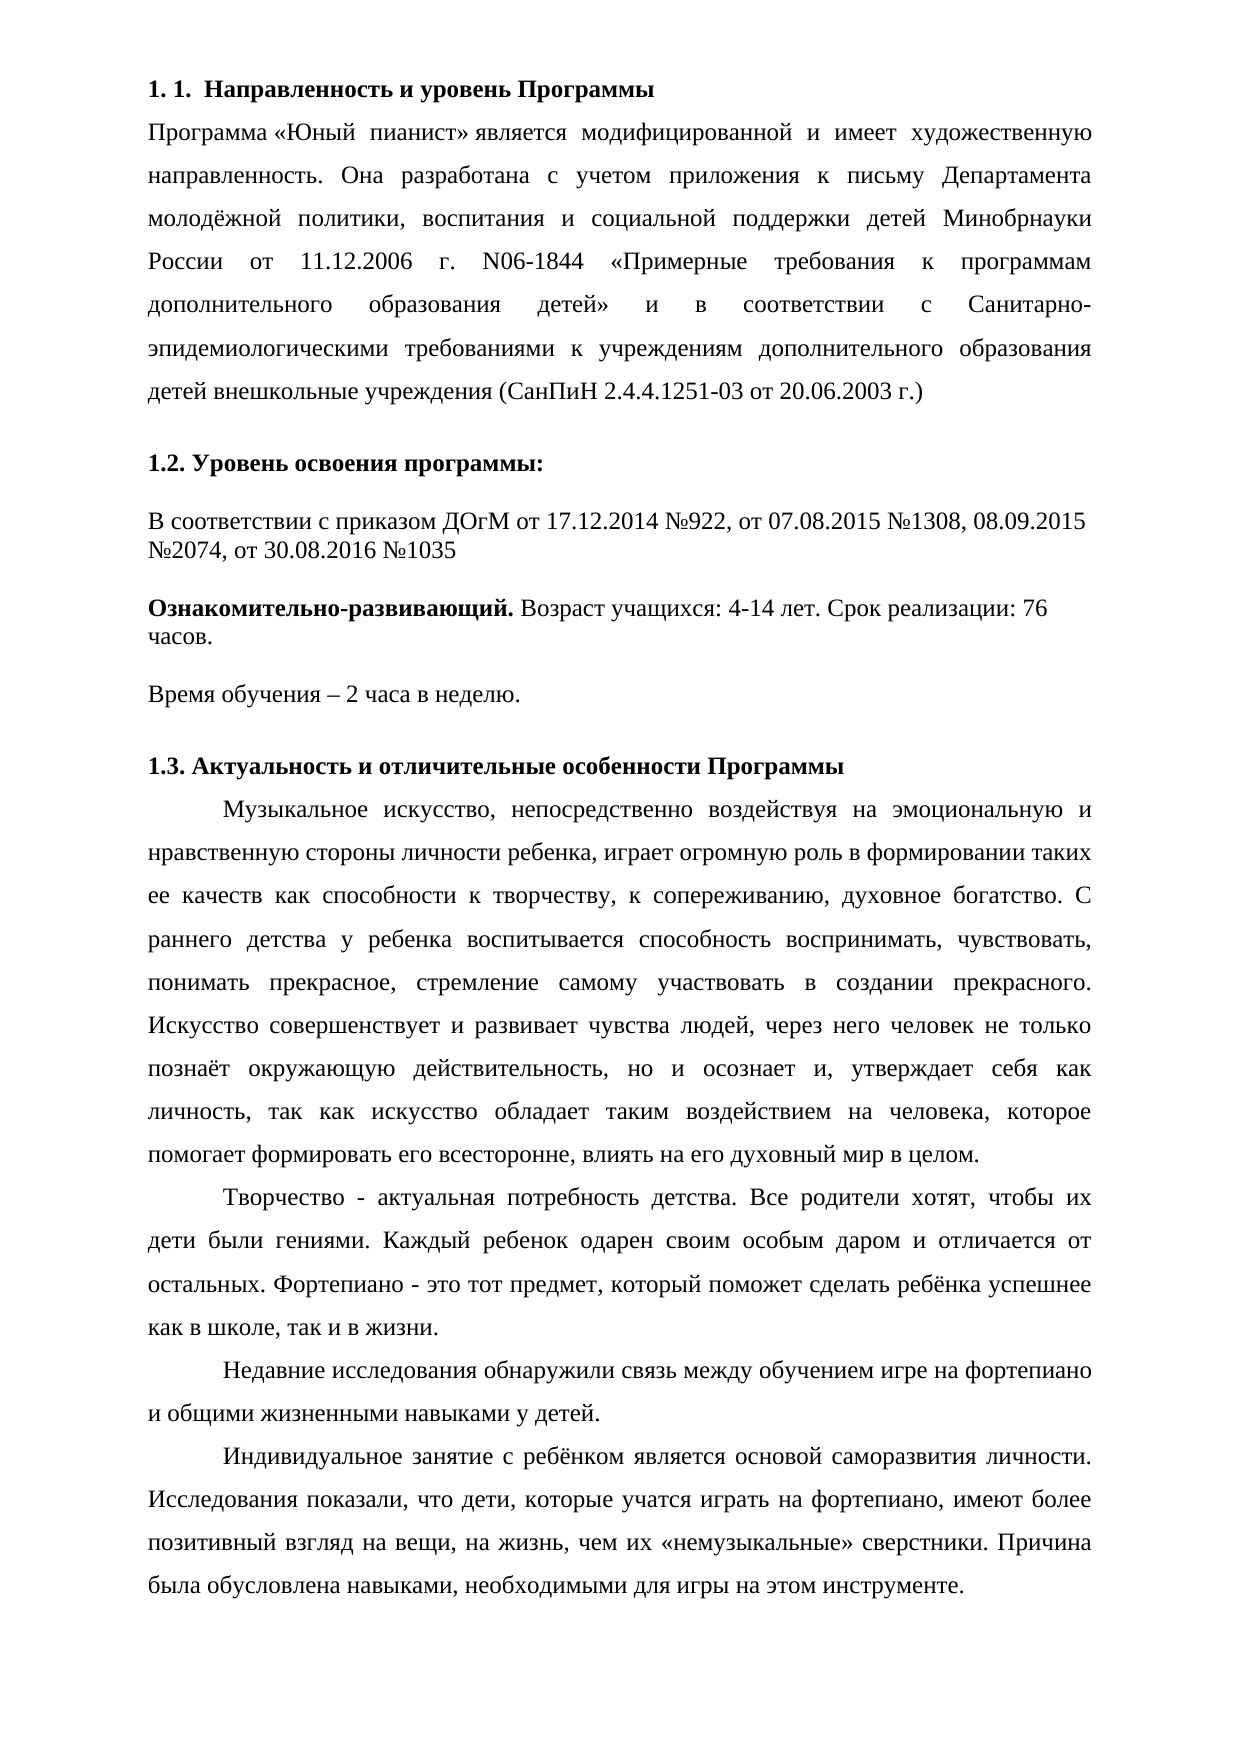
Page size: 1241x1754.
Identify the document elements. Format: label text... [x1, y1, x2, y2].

text Творчество - актуальная потребность детства. Все родители хотят, чтобы их дети были гениями. Каждый ребенок одарен своим особым даром и отличается от остальных. Фортепиано - это тот предмет, который поможет сделать ребёнка успешнее как в школе, так и в жизни. [148, 1182, 1093, 1341]
text В соответствии с приказом ДОгМ от 17.12.2014 №922, от 07.08.2015 №1308, 08.09.2015 №2074, от 30.08.2016 №1035 [148, 506, 1093, 563]
text Время обучения – 2 часа в неделю. [148, 679, 1093, 708]
text 1.3. Актуальность и отличительные особенности Программы [148, 751, 1093, 780]
text Программа «Юный пианист» является модифицированной и имеет художественную направленность. Она разработана с учетом приложения к письму Департамента молодёжной политики, воспитания и социальной поддержки детей Минобрнауки России от 11.12.2006 г. N06-1844 «Примерные требования к программам дополнительного образования детей» и в соответствии с Санитарно-эпидемиологическими требованиями к учреждениям дополнительного образования детей внешкольные учреждения (СанПиН 2.4.4.1251-03 от 20.06.2003 г.) [148, 117, 1093, 404]
text Ознакомительно-развивающий. Возраст учащихся: 4-14 лет. Срок реализации: 76 часов. [148, 593, 1093, 650]
text 1. 1. Направленность и уровень Программы [148, 74, 1093, 103]
text Индивидуальное занятие с ребёнком является основой саморазвития личности. Исследования показали, что дети, которые учатся играть на фортепиано, имеют более позитивный взгляд на вещи, на жизнь, чем их «немузыкальные» сверстники. Причина была обусловлена навыками, необходимыми для игры на этом инструменте. [148, 1441, 1093, 1599]
text Недавние исследования обнаружили связь между обучением игре на фортепиано и общими жизненными навыками у детей. [148, 1355, 1093, 1427]
text 1.2. Уровень освоения программы: [148, 448, 1093, 477]
text Музыкальное искусство, непосредственно воздействуя на эмоциональную и нравственную стороны личности ребенка, играет огромную роль в формировании таких ее качеств как способности к творчеству, к сопереживанию, духовное богатство. С раннего детства у ребенка воспитывается способность воспринимать, чувствовать, понимать прекрасное, стремление самому участвовать в создании прекрасного. Искусство совершенствует и развивает чувства людей, через него человек не только познаёт окружающую действительность, но и осознает и, утверждает себя как личность, так как искусство обладает таким воздействием на человека, которое помогает формировать его всесторонне, влиять на его духовный мир в целом. [148, 794, 1093, 1168]
